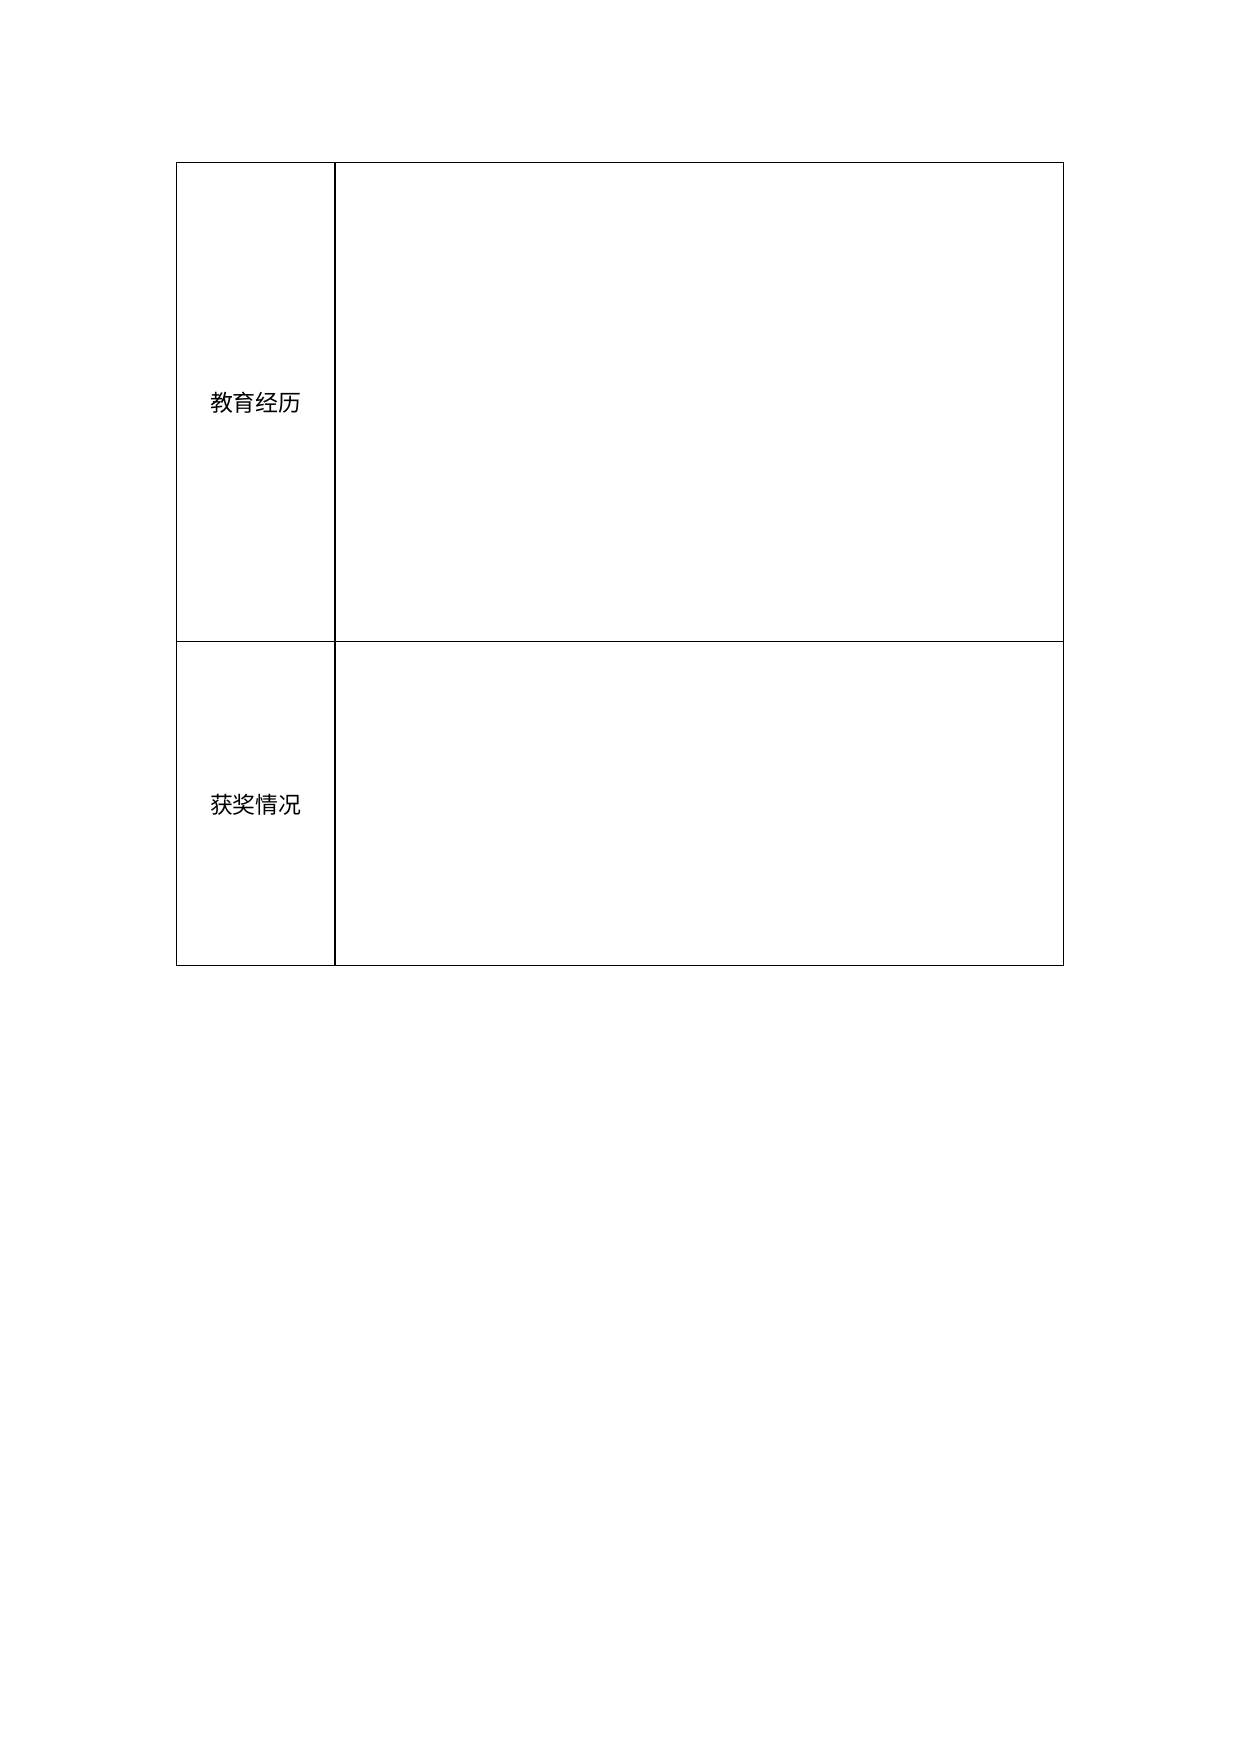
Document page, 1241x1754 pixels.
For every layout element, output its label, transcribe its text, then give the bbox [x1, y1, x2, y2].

table_cell [336, 642, 1063, 965]
table_cell 获奖情况 [177, 642, 334, 965]
table_cell 教育经历 [177, 163, 334, 641]
table_cell [336, 163, 1063, 641]
